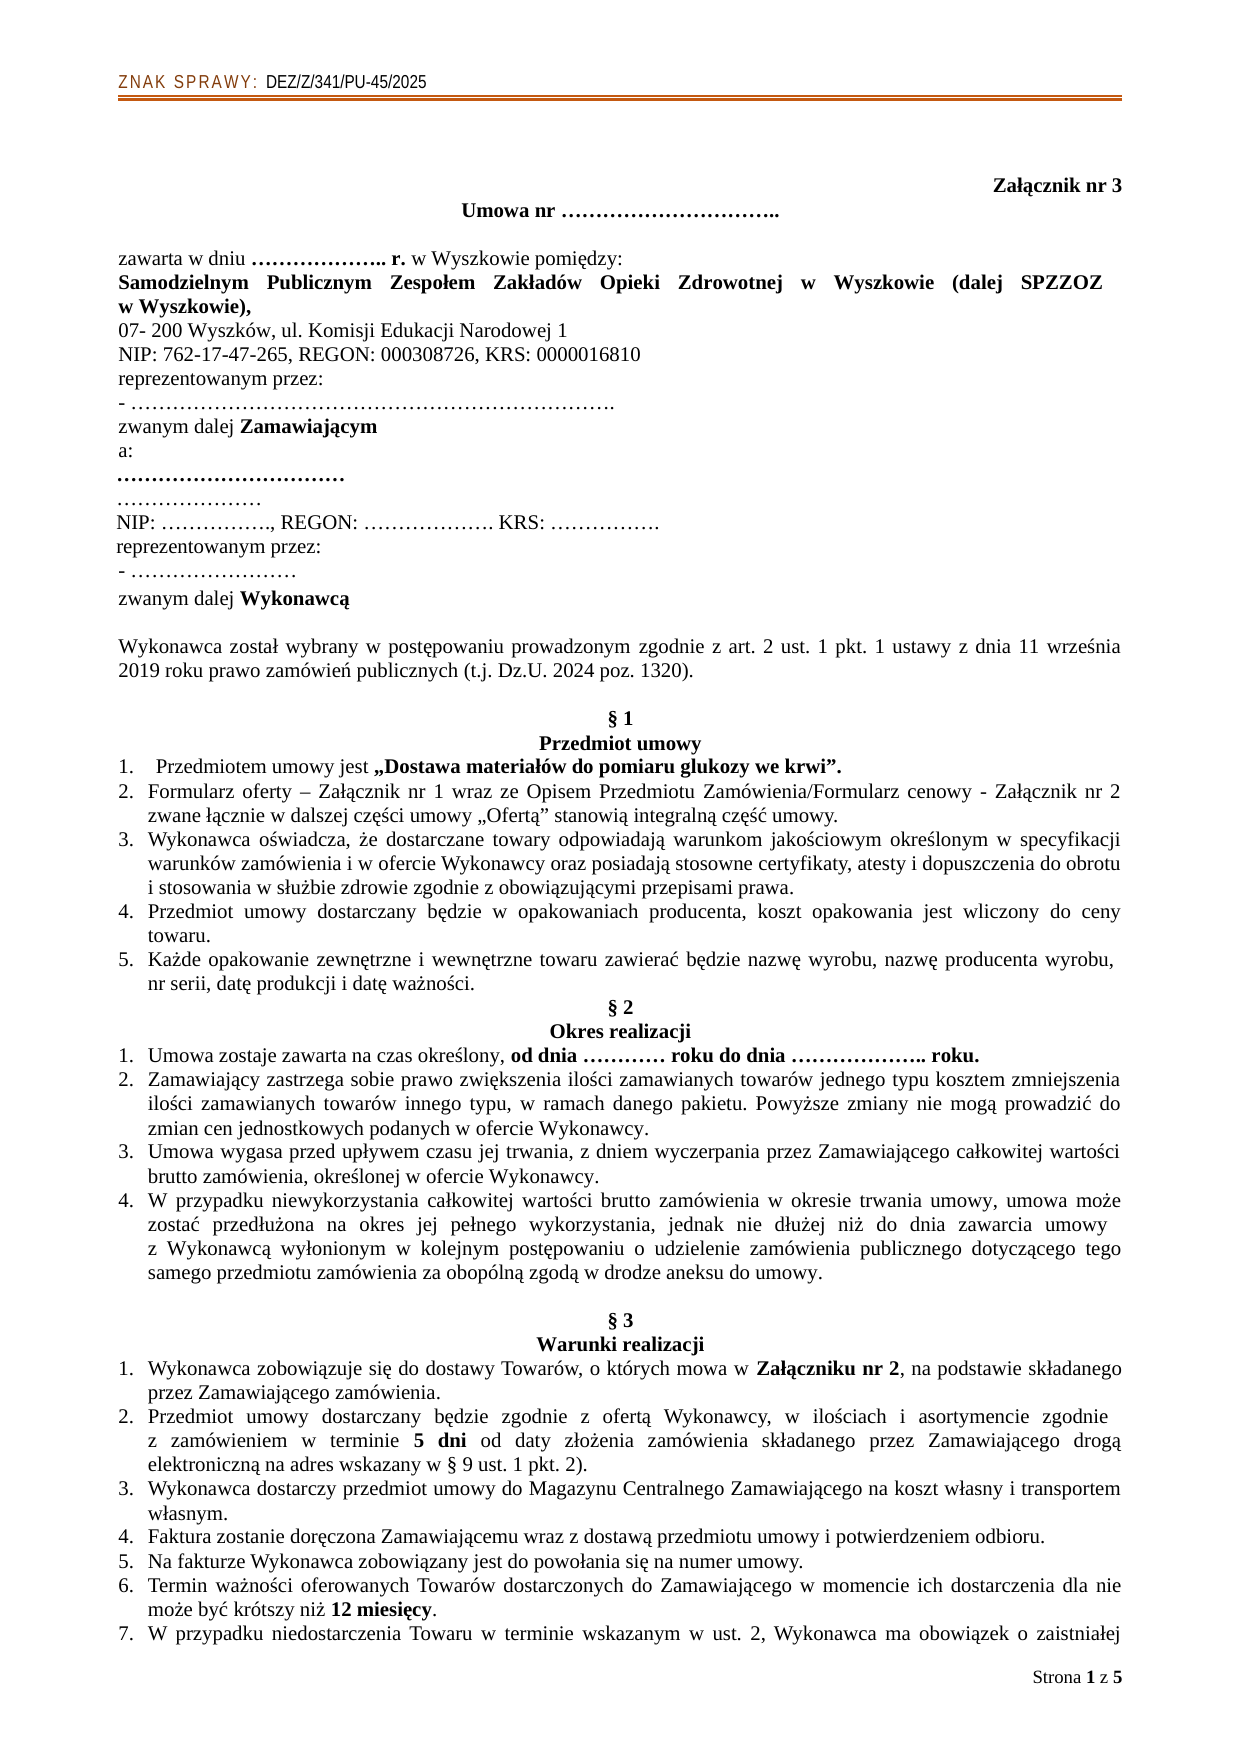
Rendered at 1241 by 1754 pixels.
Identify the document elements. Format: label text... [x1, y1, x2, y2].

list W przypadku niewykorzystania całkowitej wartości brutto zamówienia w okresie trwania umowy, umowa może zostać przedłużona na okres jej pełnego wykorzystania, jednak nie dłużej niż do dnia zawarcia umowy z Wykonawcą wyłonionym w kolejnym postępowaniu o udzielenie zamówienia publicznego dotyczącego tego samego przedmiotu zamówienia za obopólną zgodą w drodze aneksu do umowy. [118, 1188, 1122, 1284]
text Samodzielnym Publicznym Zespołem Zakładów Opieki Zdrowotnej w Wyszkowie (dalej SPZZOZ w Wyszkowie), [118, 270, 1122, 318]
list Termin ważności oferowanych Towarów dostarczonych do Zamawiającego w momencie ich dostarczenia dla nie może być krótszy niż 12 miesięcy. [118, 1573, 1122, 1621]
subtitle § 1 [118, 706, 1122, 730]
text Załącznik nr 3 [118, 173, 1122, 197]
subtitle Okres realizacji [118, 1019, 1122, 1043]
text reprezentowanym przez: [118, 366, 1122, 390]
text zwanym dalej Wykonawcą [118, 586, 1122, 610]
text ………………… [116, 486, 1122, 510]
list Faktura zostanie doręczona Zamawiającemu wraz z dostawą przedmiotu umowy i potwierdzeniem odbioru. [118, 1524, 1122, 1548]
subtitle § 2 [118, 995, 1122, 1019]
list Na fakturze Wykonawca zobowiązany jest do powołania się na numer umowy. [118, 1548, 1122, 1573]
subtitle Warunki realizacji [118, 1332, 1122, 1356]
list Wykonawca dostarczy przedmiot umowy do Magazynu Centralnego Zamawiającego na koszt własny i transportem własnym. [118, 1476, 1122, 1524]
text - ……………………………………………………………. [118, 390, 1122, 414]
list Każde opakowanie zewnętrzne i wewnętrzne towaru zawierać będzie nazwę wyrobu, nazwę producenta wyrobu, nr serii, datę produkcji i datę ważności. [118, 947, 1122, 995]
subtitle Przedmiot umowy [118, 730, 1122, 754]
text - …………………… [118, 558, 1122, 582]
text Wykonawca został wybrany w postępowaniu prowadzonym zgodnie z art. 2 ust. 1 pkt. 1 ustawy z dnia 11 września 2019 roku prawo zamówień publicznych (t.j. Dz.U. 2024 poz. 1320). [118, 634, 1122, 682]
list Umowa wygasa przed upływem czasu jej trwania, z dniem wyczerpania przez Zamawiającego całkowitej wartości brutto zamówienia, określonej w ofercie Wykonawcy. [118, 1139, 1122, 1188]
text zwanym dalej Zamawiającym [118, 414, 1122, 438]
text …………………………… [116, 462, 1122, 486]
text reprezentowanym przez: [116, 534, 1122, 558]
text a: [118, 438, 1122, 462]
list Wykonawca oświadcza, że dostarczane towary odpowiadają warunkom jakościowym określonym w specyfikacji warunków zamówienia i w ofercie Wykonawcy oraz posiadają stosowne certyfikaty, atesty i dopuszczenia do obrotu i stosowania w służbie zdrowie zgodnie z obowiązującymi przepisami prawa. [118, 827, 1122, 899]
text NIP: 762-17-47-265, REGON: 000308726, KRS: 0000016810 [118, 342, 1122, 366]
list Wykonawca zobowiązuje się do dostawy Towarów, o których mowa w Załączniku nr 2, na podstawie składanego przez Zamawiającego zamówienia. [118, 1356, 1122, 1404]
list Zamawiający zastrzega sobie prawo zwiększenia ilości zamawianych towarów jednego typu kosztem zmniejszenia ilości zamawianych towarów innego typu, w ramach danego pakietu. Powyższe zmiany nie mogą prowadzić do zmian cen jednostkowych podanych w ofercie Wykonawcy. [118, 1067, 1122, 1139]
text zawarta w dniu ……………….. r. w Wyszkowie pomiędzy: [118, 246, 1122, 270]
text NIP: ……………., REGON: ………………. KRS: ……………. [116, 510, 1122, 534]
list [118, 1621, 1122, 1645]
subtitle § 3 [118, 1308, 1122, 1332]
text 07- 200 Wyszków, ul. Komisji Edukacji Narodowej 1 [118, 318, 1122, 342]
list Przedmiot umowy dostarczany będzie w opakowaniach producenta, koszt opakowania jest wliczony do ceny towaru. [118, 899, 1122, 947]
text Umowa nr ………………………….. [118, 197, 1122, 222]
list Przedmiotem umowy jest „Dostawa materiałów do pomiaru glukozy we krwi”. [118, 754, 1122, 778]
list Przedmiot umowy dostarczany będzie zgodnie z ofertą Wykonawcy, w ilościach i asortymencie zgodnie z zamówieniem w terminie 5 dni od daty złożenia zamówienia składanego przez Zamawiającego drogą elektroniczną na adres wskazany w § 9 ust. 1 pkt. 2). [118, 1404, 1122, 1476]
list Umowa zostaje zawarta na czas określony, od dnia ………… roku do dnia ……………….. roku. [118, 1043, 1122, 1067]
list Formularz oferty – Załącznik nr 1 wraz ze Opisem Przedmiotu Zamówienia/Formularz cenowy - Załącznik nr 2 zwane łącznie w dalszej części umowy „Ofertą” stanowią integralną część umowy. [118, 778, 1122, 827]
